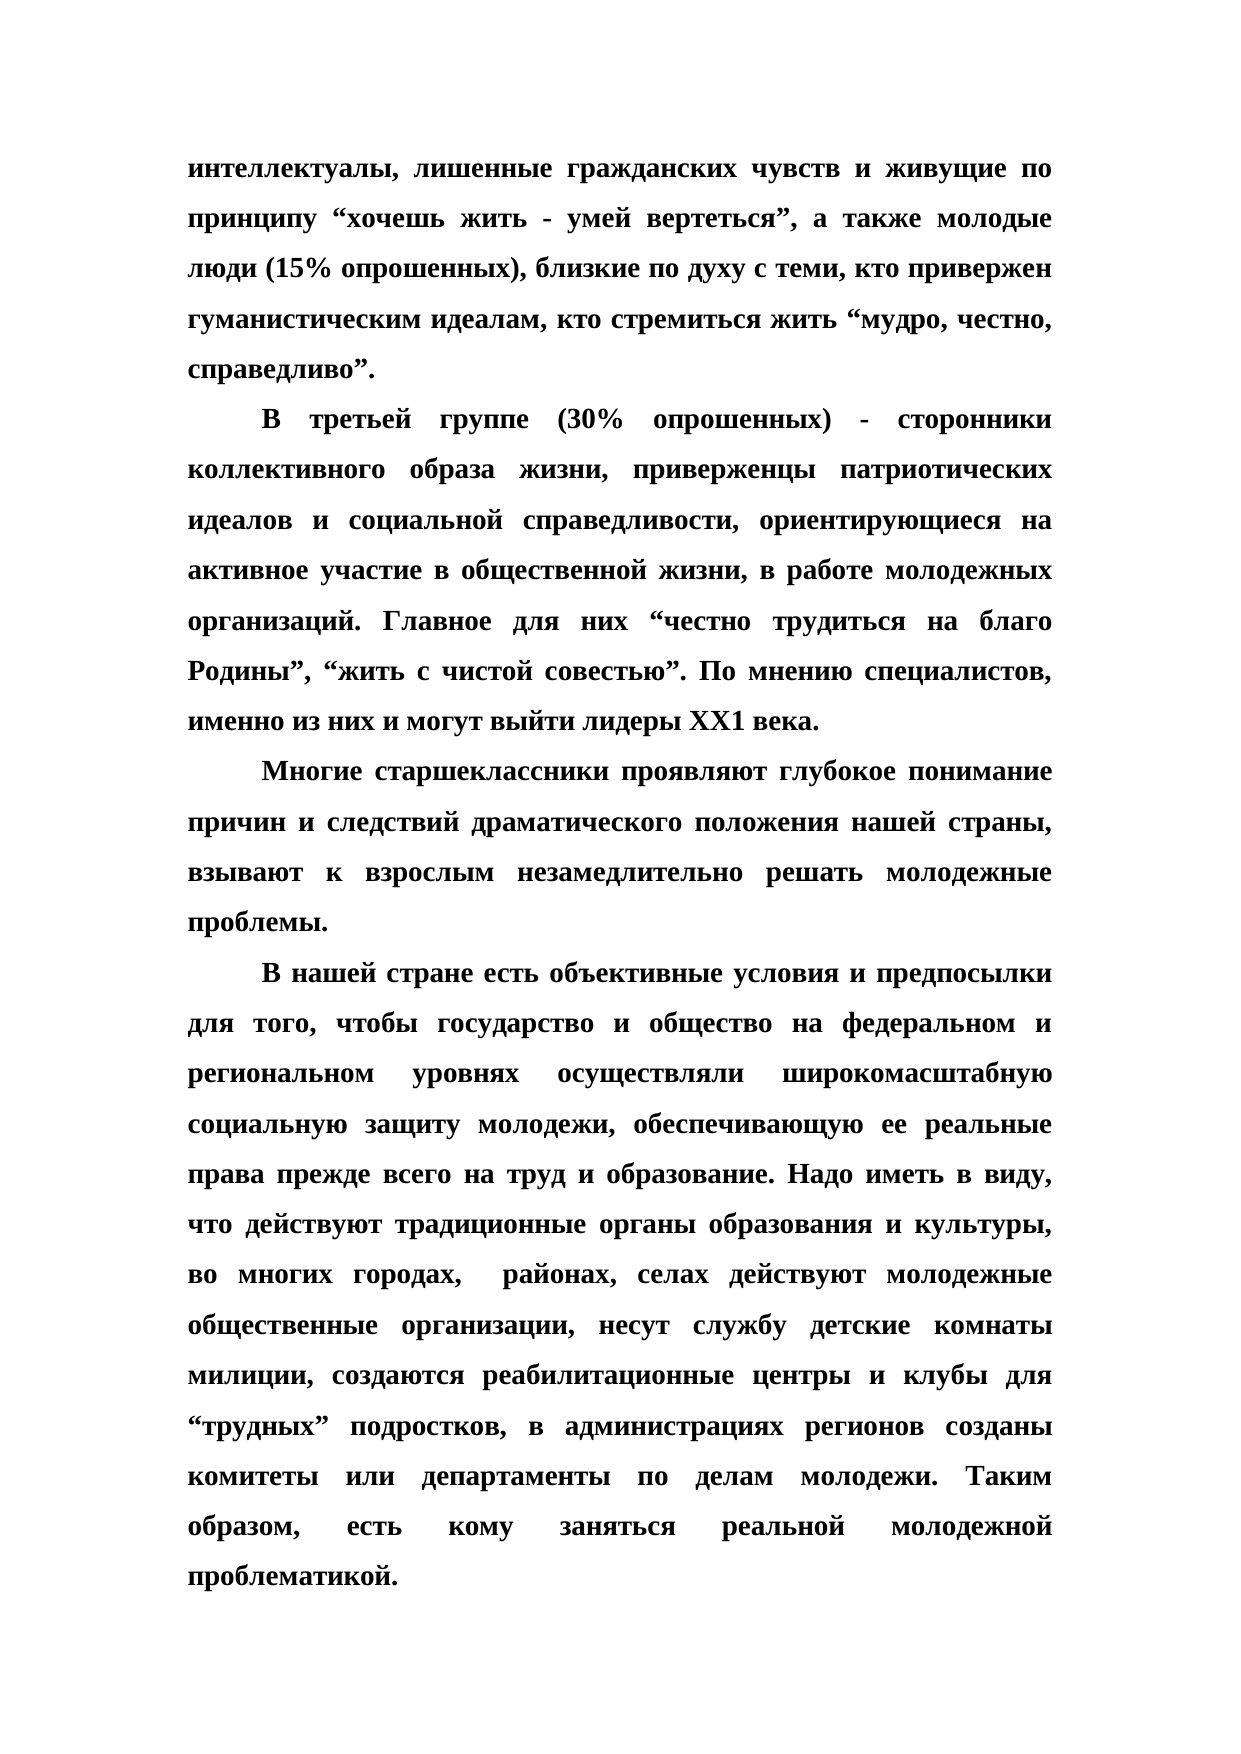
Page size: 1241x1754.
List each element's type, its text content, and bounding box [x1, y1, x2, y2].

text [187, 150, 1053, 385]
text В третьей группе (30% опрошенных) - сторонники коллективного образа жизни, приверженцы патриотических идеалов и социальной справедливости, ориентирующиеся на активное участие в общественной жизни, в работе молодежных организаций. Главное для них “честно трудиться на благо Родины”, “жить с чистой совестью”. По мнению специалистов, именно из них и могут выйти лидеры ХХ1 века. [187, 402, 1053, 737]
text Многие старшеклассники проявляют глубокое понимание причин и следствий драматического положения нашей страны, взывают к взрослым незамедлительно решать молодежные проблемы. [187, 754, 1053, 938]
text В нашей стране есть объективные условия и предпосылки для того, чтобы государство и общество на федеральном и региональном уровнях осуществляли широкомасштабную социальную защиту молодежи, обеспечивающую ее реальные права прежде всего на труд и образование. Надо иметь в виду, что действуют традиционные органы образования и культуры, во многих городах, районах, селах действуют молодежные общественные организации, несут службу детские комнаты милиции, создаются реабилитационные центры и клубы для “трудных” подростков, в администрациях регионов созданы комитеты или департаменты по делам молодежи. Таким образом, есть кому заняться реальной молодежной проблематикой. [187, 955, 1053, 1592]
